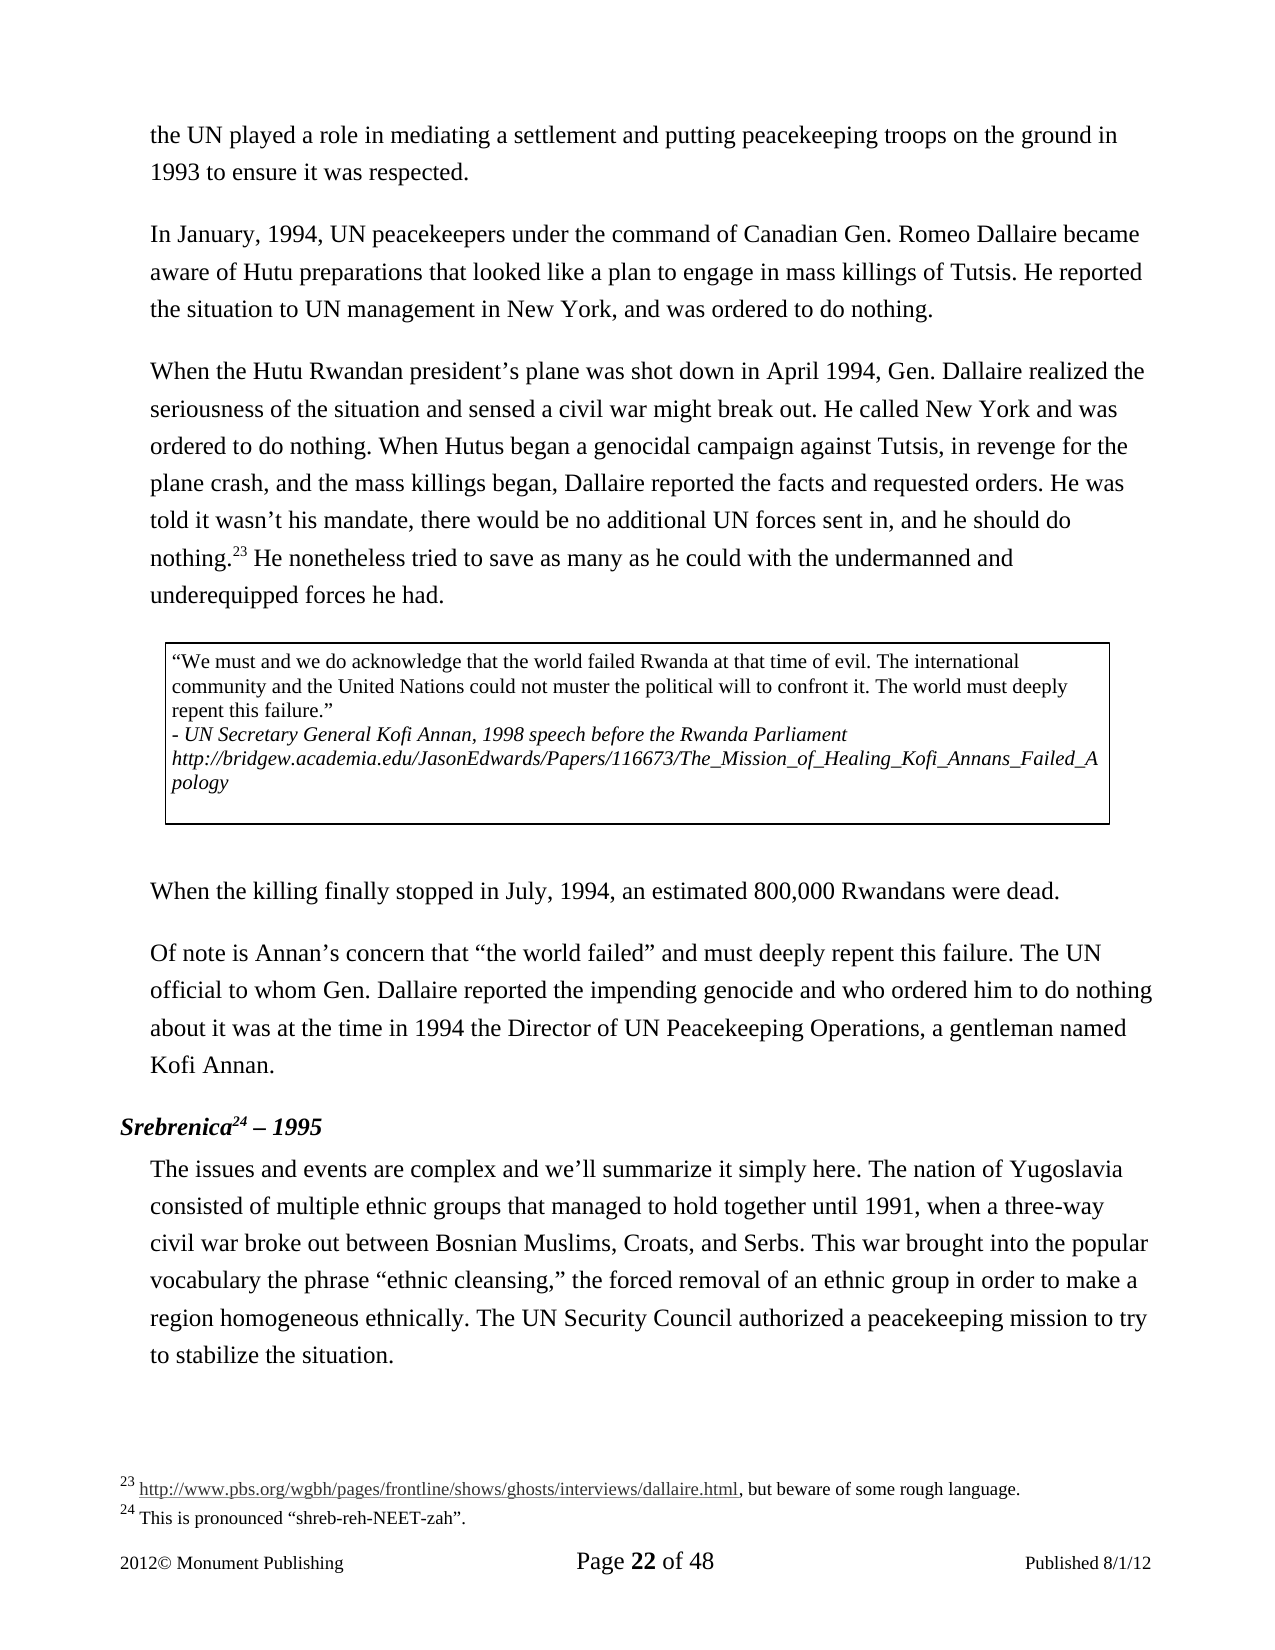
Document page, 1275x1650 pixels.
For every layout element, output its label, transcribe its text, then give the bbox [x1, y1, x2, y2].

text When the Hutu Rwandan president’s plane was shot down in April 1994, Gen. Dallaire realized the seriousness of the situation and sensed a civil war might break out. He called New York and was ordered to do nothing. When Hutus began a genocidal campaign against Tutsis, in revenge for the plane crash, and the mass killings began, Dallaire reported the facts and requested orders. He was told it wasn’t his mandate, there would be no additional UN forces sent in, and he should do nothing. He nonetheless tried to save as many as he could with the undermanned and underequipped forces he had. [150, 356, 1155, 609]
text When the killing finally stopped in July, 1994, an estimated 800,000 Rwandans were dead. [150, 642, 1155, 905]
text The issues and events are complex and we’ll summarize it simply here. The nation of Yugoslavia consisted of multiple ethnic groups that managed to hold together until 1991, when a three-way civil war broke out between Bosnian Muslims, Croats, and Serbs. This war brought into the popular vocabulary the phrase “ethnic cleansing,” the forced removal of an ethnic group in order to make a region homogeneous ethnically. The UN Security Council authorized a peacekeeping mission to try to stabilize the situation. [150, 1154, 1155, 1369]
text Of note is Annan’s concern that “the world failed” and must deeply repent this failure. The UN official to whom Gen. Dallaire reported the impending genocide and who ordered him to do nothing about it was at the time in 1994 the Director of UN Peacekeeping Operations, a gentleman named Kofi Annan. [150, 938, 1155, 1079]
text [150, 120, 1155, 186]
text Srebrenica – 1995 [120, 1112, 1155, 1141]
text In January, 1994, UN peacekeepers under the command of Canadian Gen. Romeo Dallaire became aware of Hutu preparations that looked like a plan to engage in mass killings of Tutsis. He reported the situation to UN management in New York, and was ordered to do nothing. [150, 219, 1155, 323]
